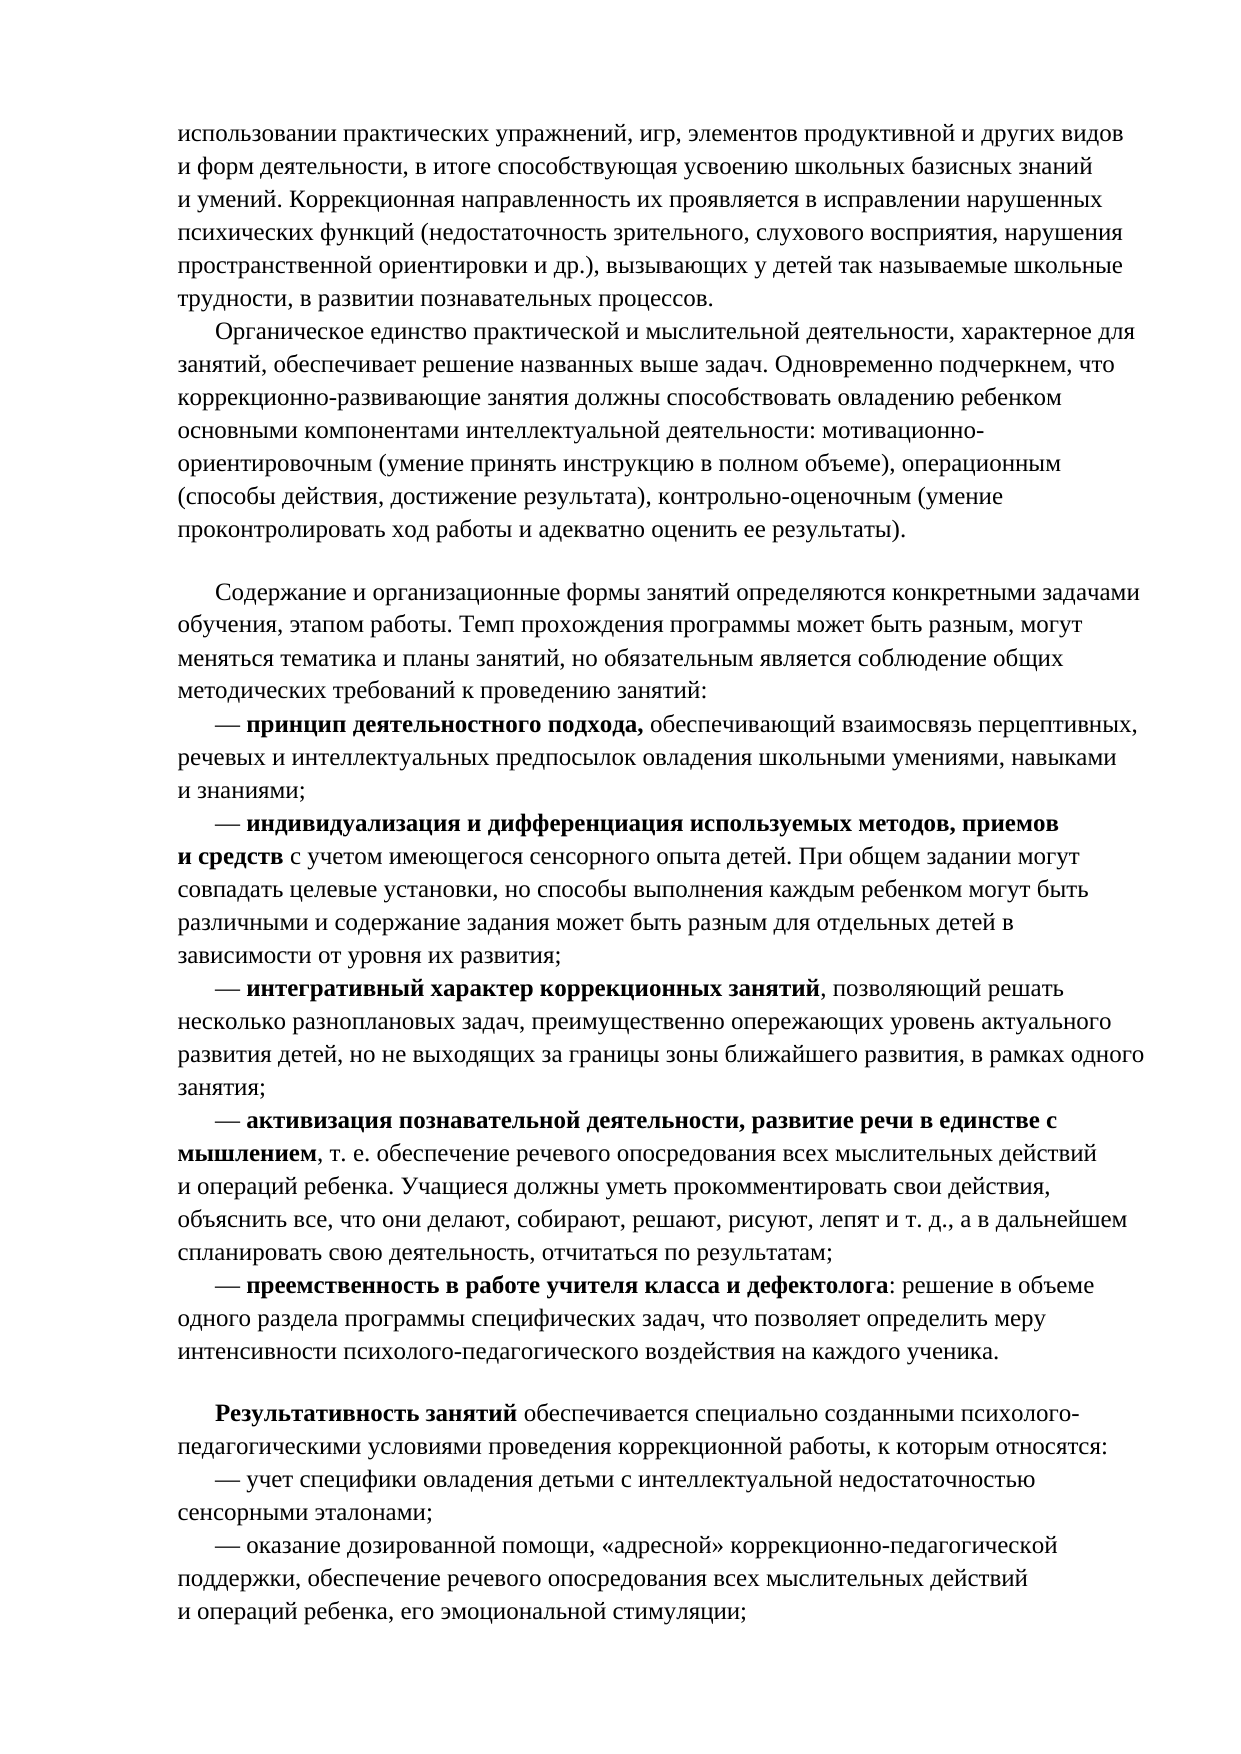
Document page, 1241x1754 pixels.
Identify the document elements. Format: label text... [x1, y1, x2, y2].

text Содержание и организационные формы занятий определяются конкретными задачами обучения, этапом работы. Темп прохождения программы может быть разным, могут меняться тематика и планы занятий, но обязательным является соблюдение общих методических требований к проведению занятий: — принцип деятельностного подхода, обеспечивающий взаимосвязь перцептивных, речевых и интеллектуальных предпосылок овладения школьными умениями, навыками и знаниями; — индивидуализация и дифференциация используемых методов, приемов и средств с учетом имеющегося сенсорного опыта детей. При общем задании могут совпадать целевые установки, но способы выполнения каждым ребенком могут быть различными и содержание задания может быть разным для отдельных детей в зависимости от уровня их развития; — интегративный характер коррекционных занятий, позволяющий решать несколько разноплановых задач, преимущественно опережающих уровень актуального развития детей, но не выходящих за границы зоны ближайшего развития, в рамках одного занятия; — активизация познавательной деятельности, развитие речи в единстве с мышлением, т. е. обеспечение речевого опосредования всех мыслительных действий и операций ребенка. Учащиеся должны уметь прокомментировать свои действия, объяснить все, что они делают, собирают, решают, рисуют, лепят и т. д., а в дальнейшем спланировать свою деятельность, отчитаться по результатам; — преемственность в работе учителя класса и дефектолога: решение в объеме одного раздела программы специфических задач, что позволяет определить меру интенсивности психолого-педагогического воздействия на каждого ученика. [177, 577, 1152, 1365]
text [177, 118, 1152, 543]
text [177, 1398, 1152, 1625]
